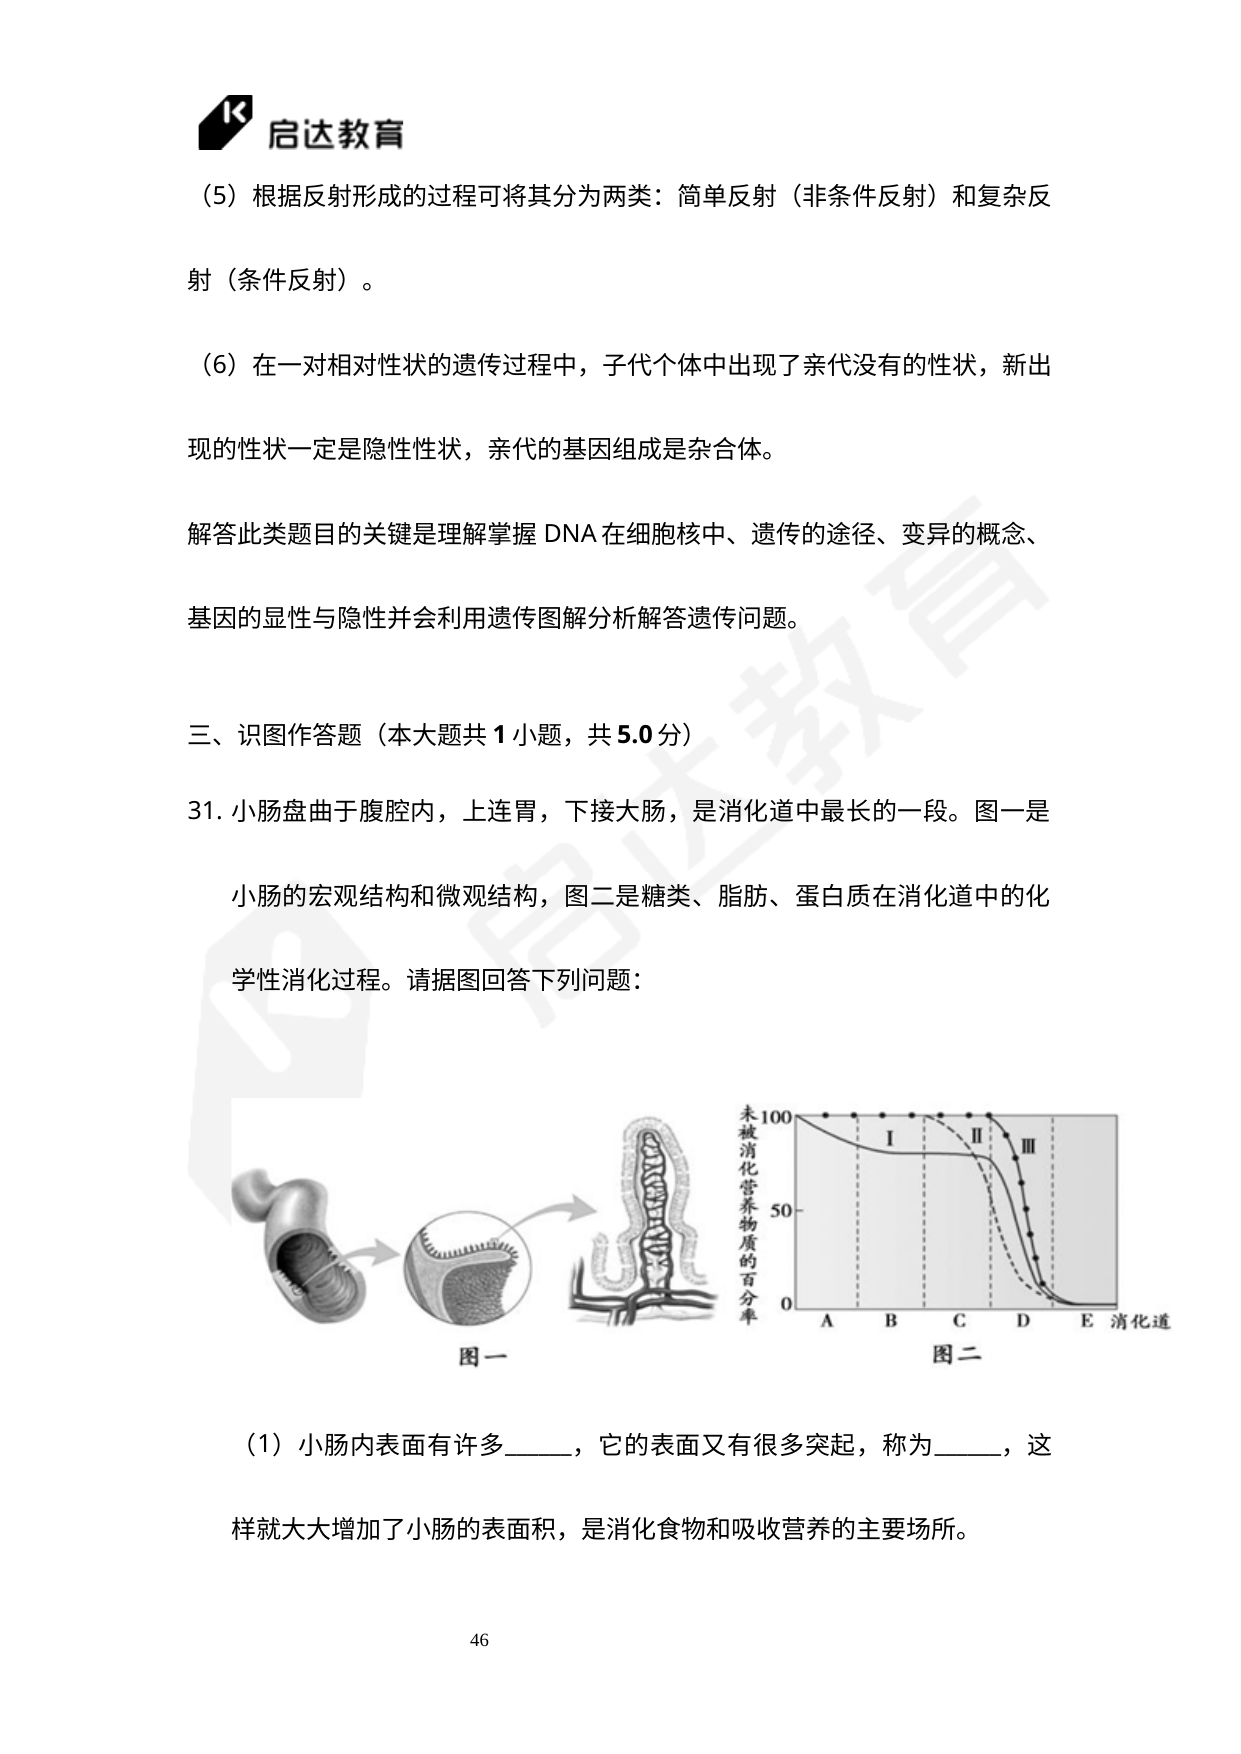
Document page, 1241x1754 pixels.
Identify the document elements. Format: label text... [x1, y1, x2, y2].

picture [231, 1098, 1175, 1373]
text 三、识图作答题（本大题共1小题，共5.0分） [187, 701, 1053, 766]
picture [198, 95, 404, 150]
